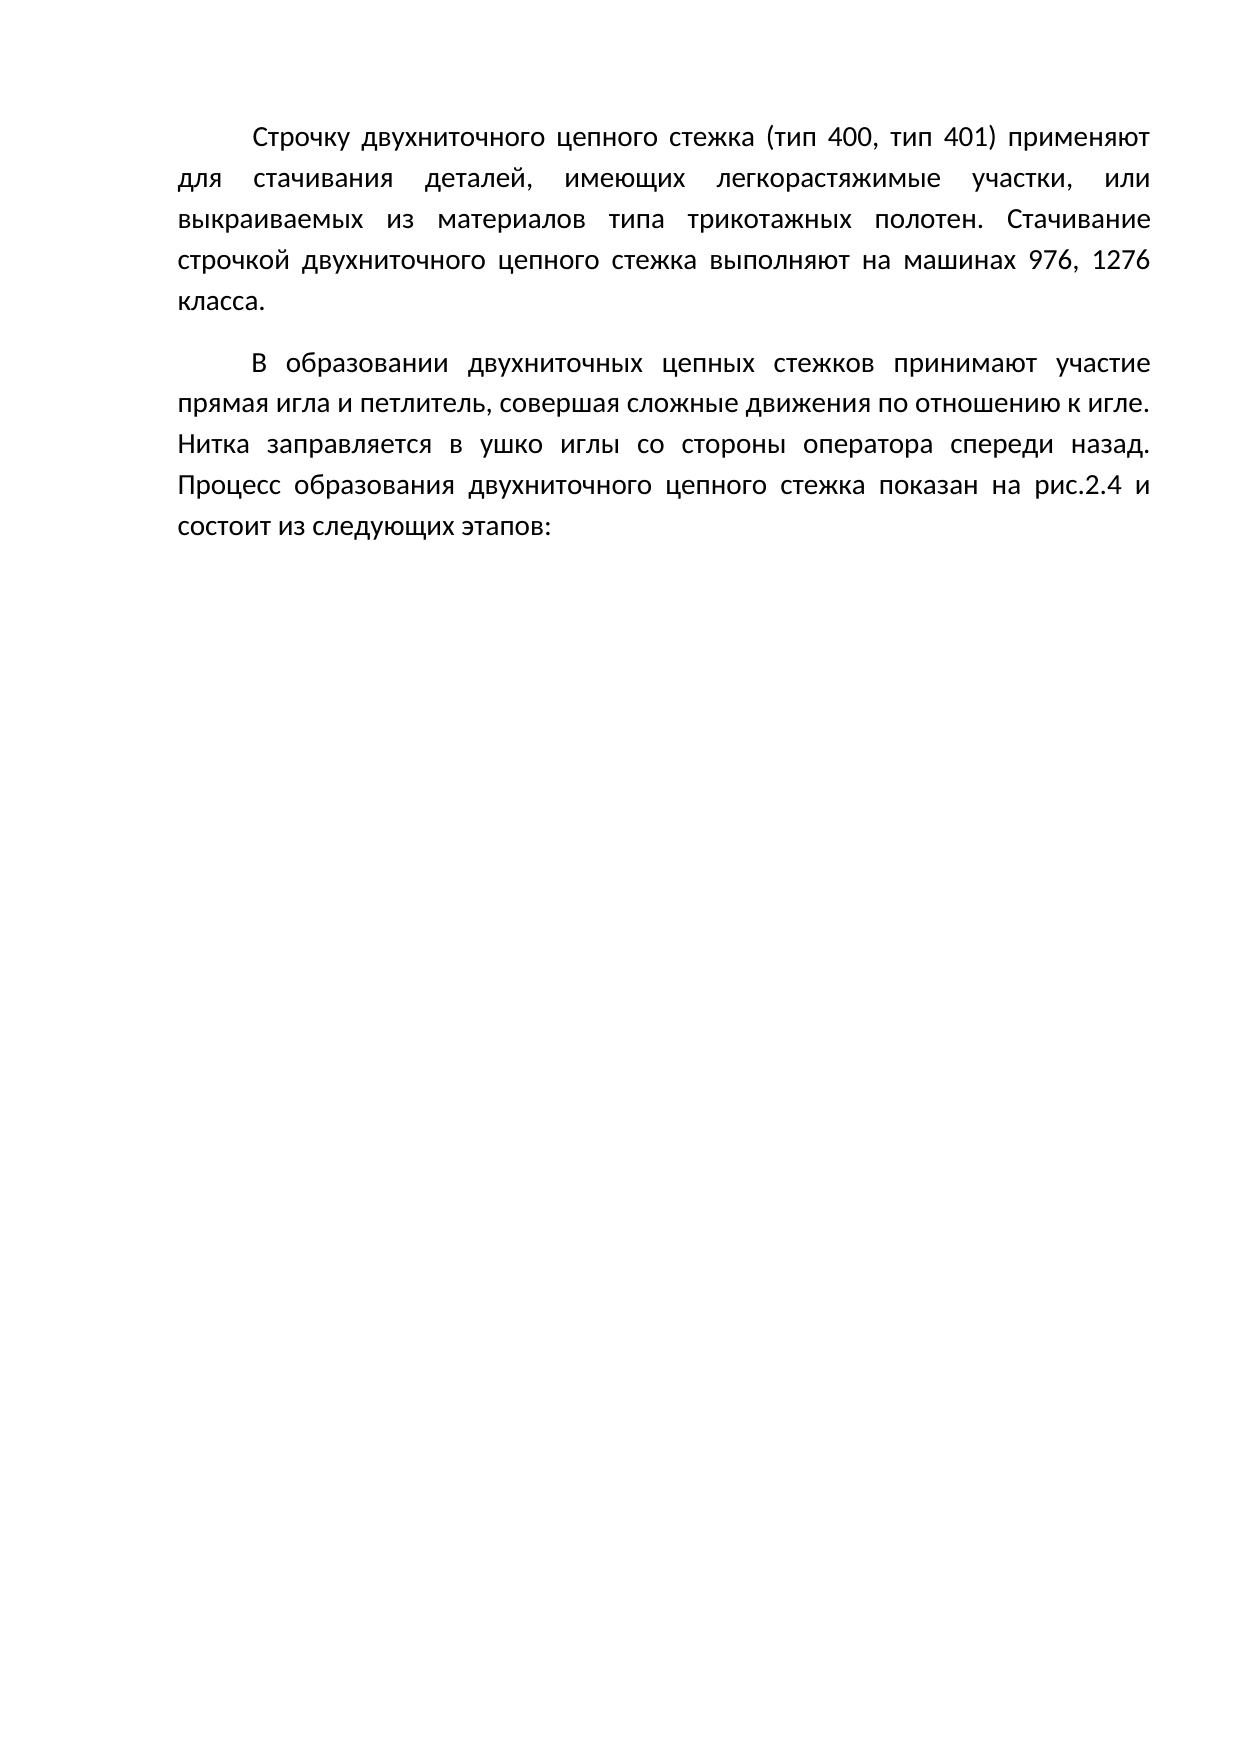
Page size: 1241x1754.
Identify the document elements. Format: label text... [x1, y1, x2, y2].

text В образовании двухниточных цепных стежков принимают участие прямая игла и петлитель, совершая сложные движения по отношению к игле. Нитка заправляется в ушко иглы со стороны оператора спереди назад. Процесс образования двухниточного цепного стежка показан на рис.2.4 и состоит из следующих этапов: [177, 344, 1152, 543]
text Строчку двухниточного цепного стежка (тип 400, тип 401) применяют для стачивания деталей, имеющих легкорастяжимые участки, или выкраиваемых из материалов типа трикотажных полотен. Стачивание строчкой двухниточного цепного стежка выполняют на машинах 976, 1276 класса. [177, 118, 1152, 317]
